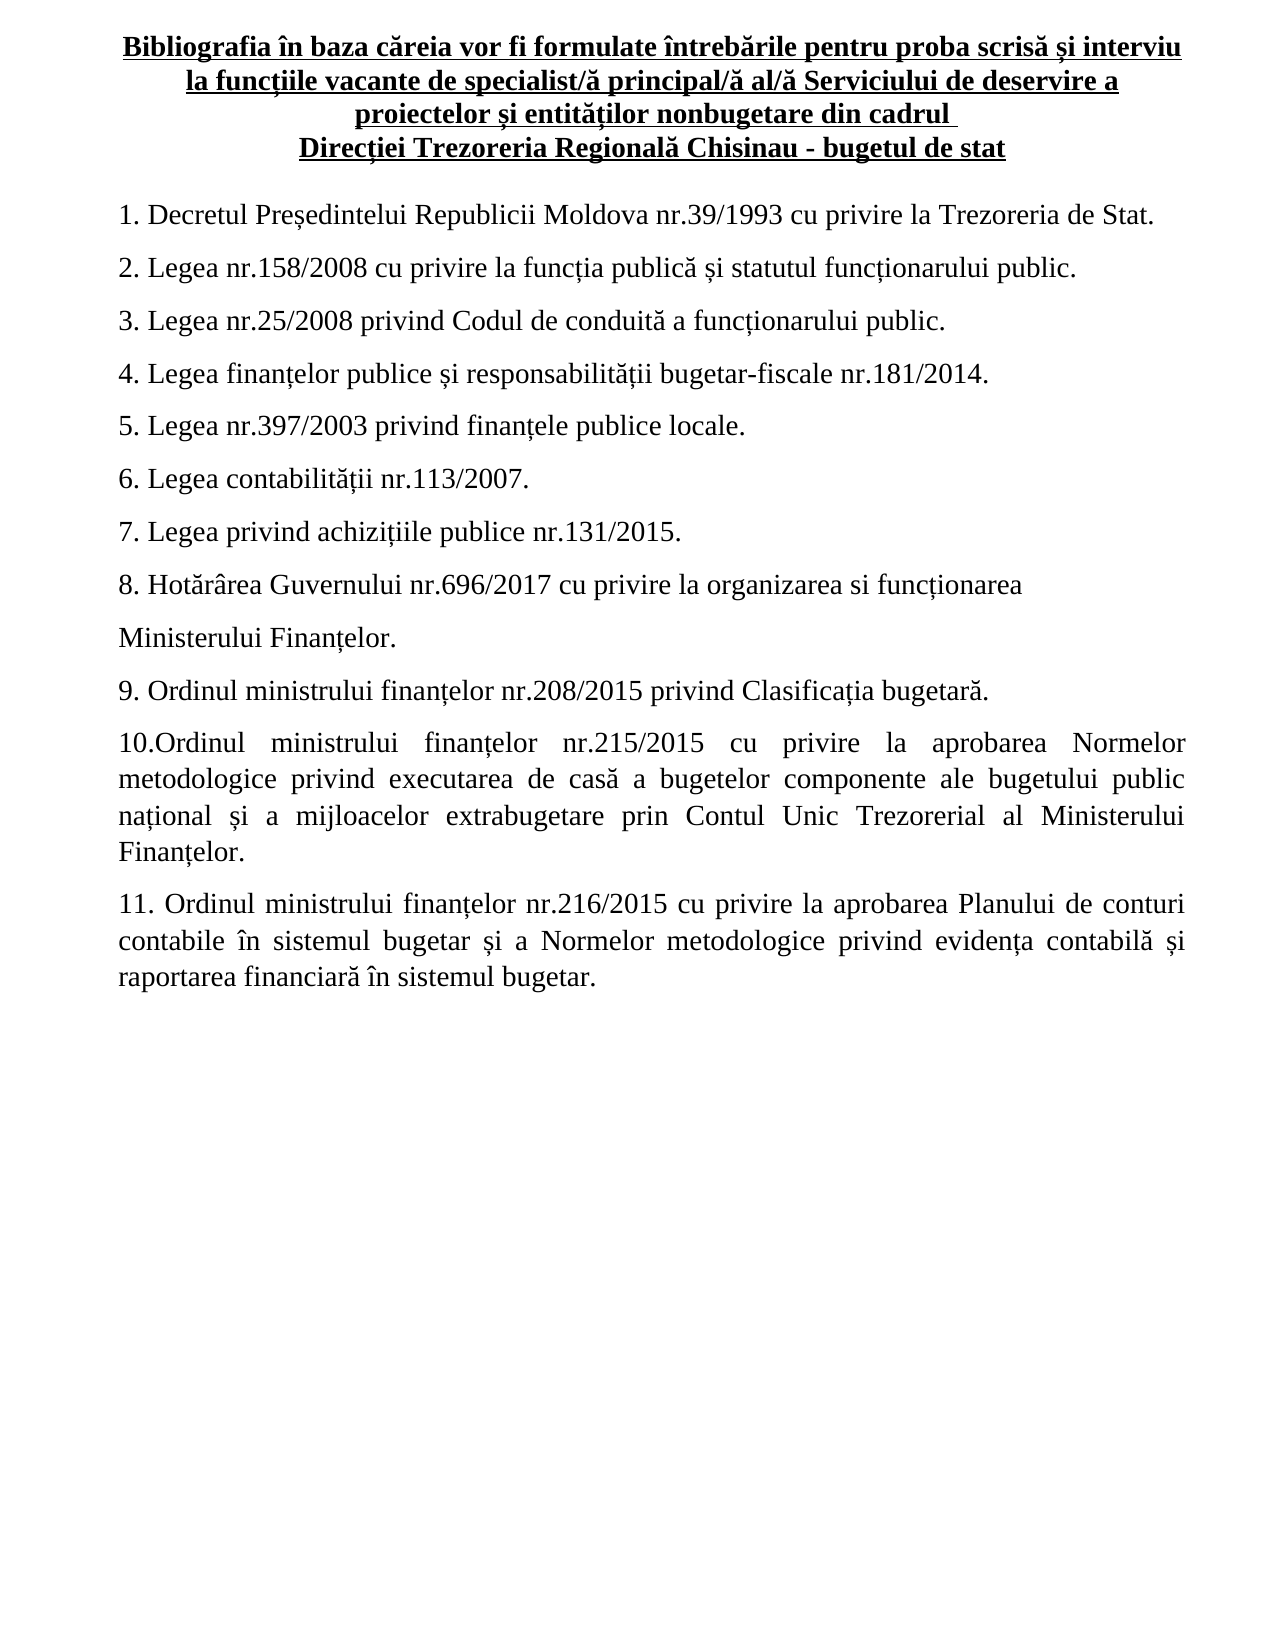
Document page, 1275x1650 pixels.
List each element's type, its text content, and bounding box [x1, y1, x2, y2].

text 7. Legea privind achizițiile publice nr.131/2015. [118, 514, 1186, 548]
text 6. Legea contabilității nr.113/2007. [118, 461, 1186, 495]
text 1. Decretul Președintelui Republicii Moldova nr.39/1993 cu privire la Trezoreria de Stat. [118, 197, 1186, 231]
text Bibliografia în baza căreia vor fi formulate întrebările pentru proba scrisă și interviu la funcțiile vacante de specialist/ă principal/ă al/ă Serviciului de deservire a proiectelor și entităților nonbugetare din cadrul [118, 29, 1186, 130]
text 5. Legea nr.397/2003 privind finanțele publice locale. [118, 408, 1186, 442]
text Direcției Trezoreria Regională Chisinau - bugetul de stat [118, 130, 1186, 164]
text 2. Legea nr.158/2008 cu privire la funcția publică și statutul funcționarului public. [118, 250, 1186, 284]
text 11. Ordinul ministrului finanțelor nr.216/2015 cu privire la aprobarea Planului de conturi contabile în sistemul bugetar și a Normelor metodologice privind evidența contabilă și raportarea financiară în sistemul bugetar. [118, 887, 1186, 992]
text 3. Legea nr.25/2008 privind Codul de conduită a funcționarului public. [118, 303, 1186, 336]
text 9. Ordinul ministrului finanțelor nr.208/2015 privind Clasificația bugetară. [118, 673, 1186, 706]
text 10.Ordinul ministrului finanțelor nr.215/2015 cu privire la aprobarea Normelor metodologice privind executarea de casă a bugetelor componente ale bugetului public național și a mijloacelor extrabugetare prin Contul Unic Trezorerial al Ministerului Finanțelor. [118, 725, 1186, 867]
text 8. Hotărârea Guvernului nr.696/2017 cu privire la organizarea si funcționarea [118, 567, 1186, 601]
text Ministerului Finanțelor. [118, 620, 1186, 653]
text 4. Legea finanțelor publice și responsabilității bugetar-fiscale nr.181/2014. [118, 356, 1186, 389]
